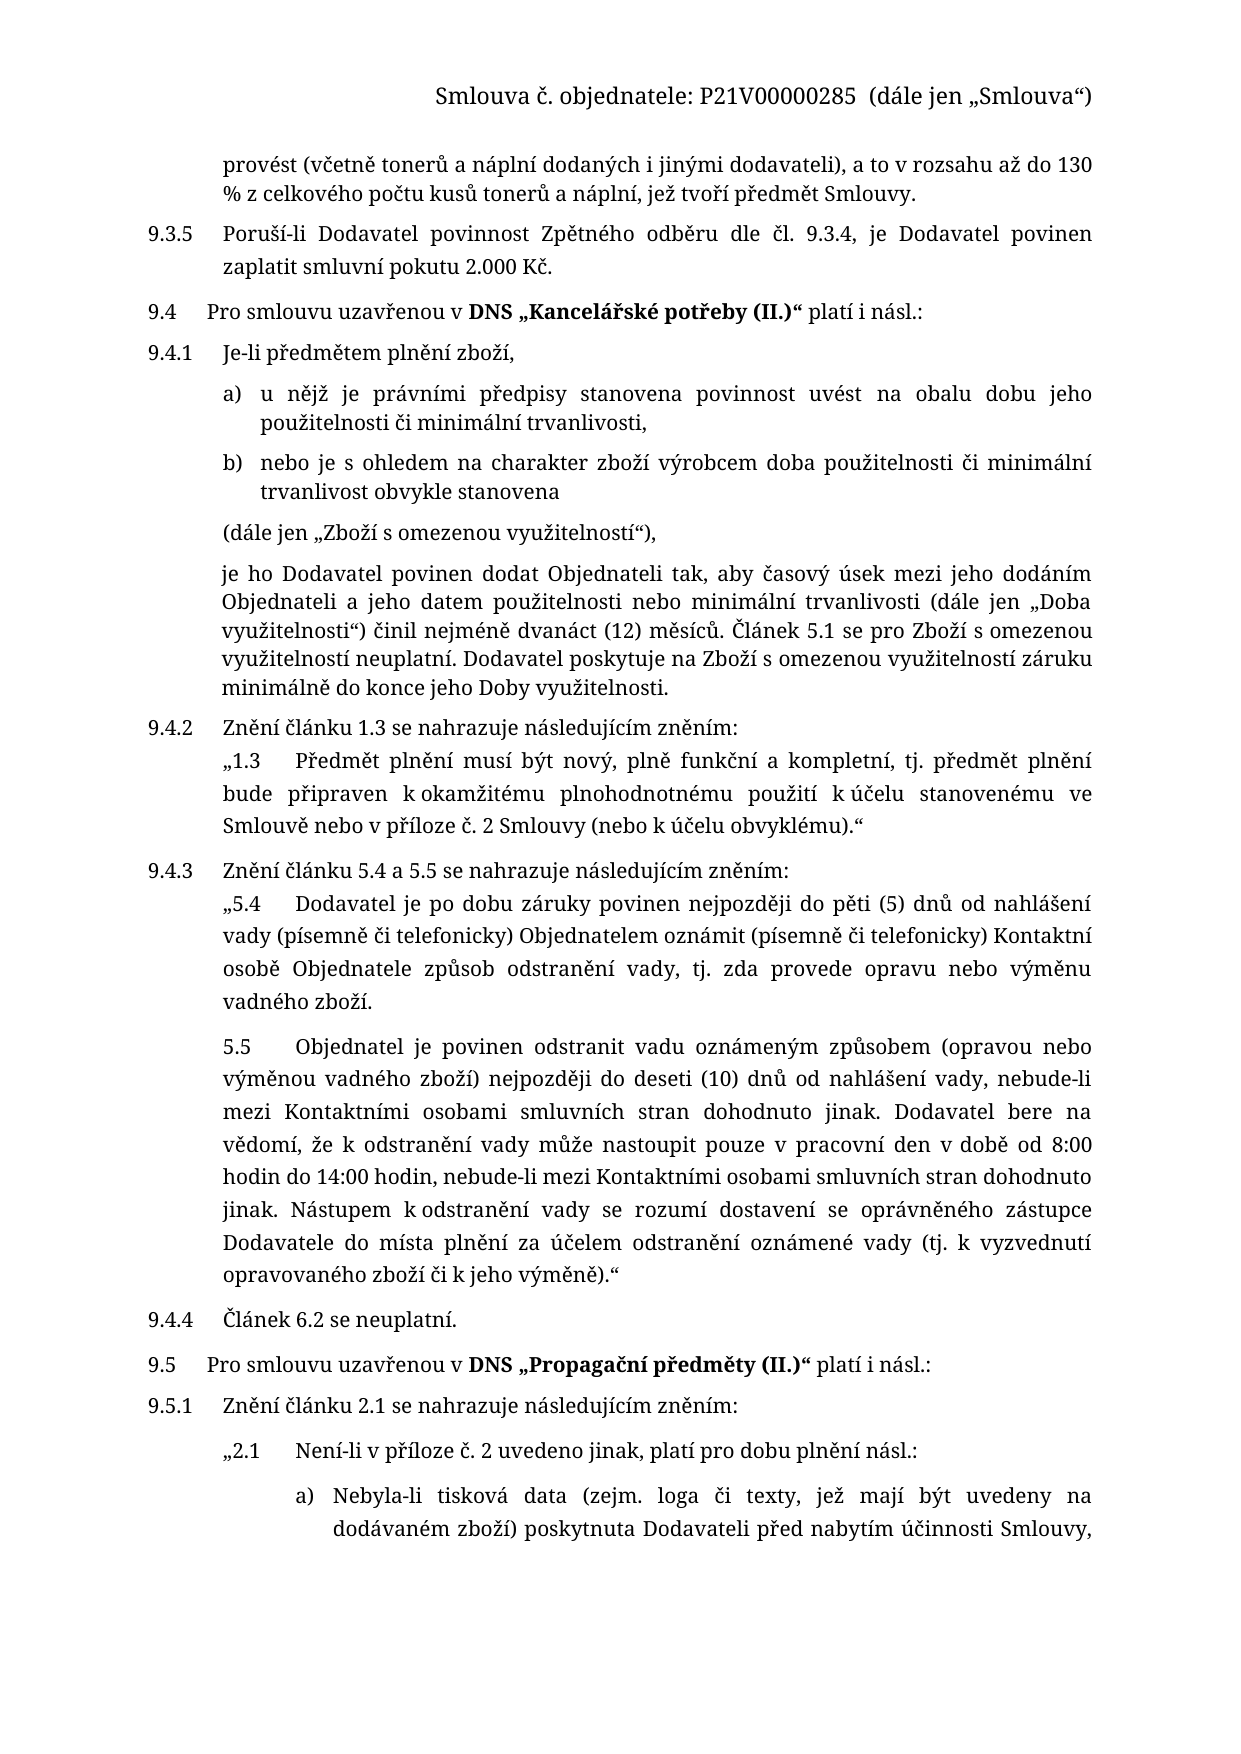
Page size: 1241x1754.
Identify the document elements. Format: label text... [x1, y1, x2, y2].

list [295, 1482, 1093, 1543]
list Znění článku 2.1 se nahrazuje následujícím zněním: [148, 1391, 1093, 1420]
list Článek 6.2 se neuplatní. [148, 1305, 1093, 1334]
text je ho Dodavatel povinen dodat Objednateli tak, aby časový úsek mezi jeho dodáním Objednateli a jeho datem použitelnosti nebo minimální trvanlivosti (dále jen „Doba využitelnosti“) činil nejméně dvanáct (12) měsíců. Článek 5.1 se pro Zboží s omezenou využitelností neuplatní. Dodavatel poskytuje na Zboží s omezenou využitelností záruku minimálně do konce jeho Doby využitelnosti. [221, 559, 1093, 701]
list „5.4 Dodavatel je po dobu záruky povinen nejpozději do pěti (5) dnů od nahlášení vady (písemně či telefonicky) Objednatelem oznámit (písemně či telefonicky) Kontaktní osobě Objednatele způsob odstranění vady, tj. zda provede opravu nebo výměnu vadného zboží. [223, 889, 1093, 1015]
list Poruší-li Dodavatel povinnost Zpětného odběru dle čl. 9.3.4, je Dodavatel povinen zaplatit smluvní pokutu 2.000 Kč. [148, 219, 1093, 281]
list „1.3 Předmět plnění musí být nový, plně funkční a kompletní, tj. předmět plnění bude připraven k okamžitému plnohodnotnému použití k účelu stanovenému ve Smlouvě nebo v příloze č. 2 Smlouvy (nebo k účelu obvyklému).“ [223, 746, 1093, 840]
list Pro smlouvu uzavřenou v DNS „Propagační předměty (II.)“ platí i násl.: [148, 1350, 1093, 1379]
list „2.1 Není-li v příloze č. 2 uvedeno jinak, platí pro dobu plnění násl.: [223, 1436, 1093, 1465]
list Znění článku 1.3 se nahrazuje následujícím zněním: [148, 713, 1093, 742]
list Znění článku 5.4 a 5.5 se nahrazuje následujícím zněním: [148, 856, 1093, 885]
list Je-li předmětem plnění zboží, [148, 338, 1093, 367]
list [148, 150, 1093, 207]
list Pro smlouvu uzavřenou v DNS „Kancelářské potřeby (II.)“ platí i násl.: [148, 297, 1093, 326]
list 5.5 Objednatel je povinen odstranit vadu oznámeným způsobem (opravou nebo výměnou vadného zboží) nejpozději do deseti (10) dnů od nahlášení vady, nebude-li mezi Kontaktními osobami smluvních stran dohodnuto jinak. Dodavatel bere na vědomí, že k odstranění vady může nastoupit pouze v pracovní den v době od 8:00 hodin do 14:00 hodin, nebude-li mezi Kontaktními osobami smluvních stran dohodnuto jinak. Nástupem k odstranění vady se rozumí dostavení se oprávněného zástupce Dodavatele do místa plnění za účelem odstranění oznámené vady (tj. k vyzvednutí opravovaného zboží či k jeho výměně).“ [223, 1032, 1093, 1289]
text (dále jen „Zboží s omezenou využitelností“), [223, 518, 1093, 546]
list u nějž je právními předpisy stanovena povinnost uvést na obalu dobu jeho použitelnosti či minimální trvanlivosti, [223, 379, 1093, 436]
list nebo je s ohledem na charakter zboží výrobcem doba použitelnosti či minimální trvanlivost obvykle stanovena [223, 448, 1093, 505]
